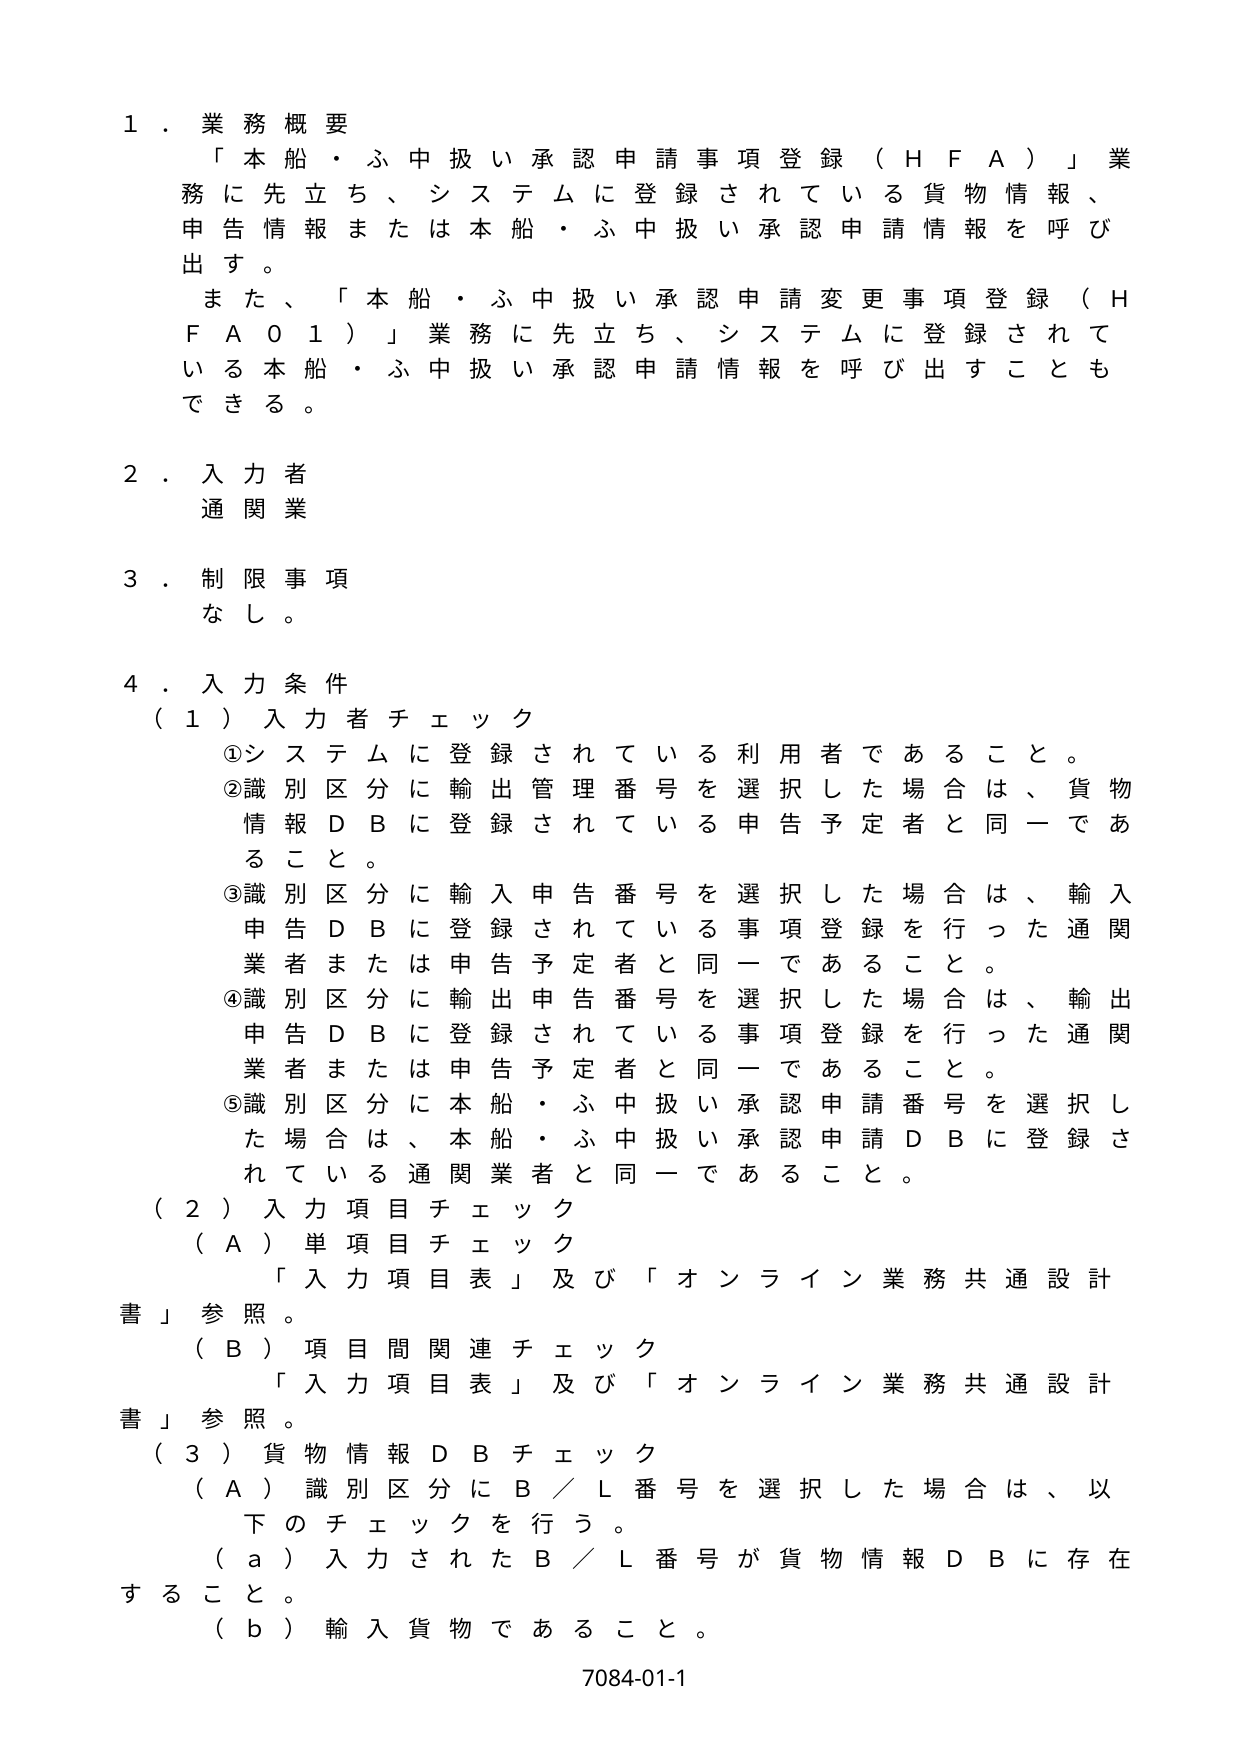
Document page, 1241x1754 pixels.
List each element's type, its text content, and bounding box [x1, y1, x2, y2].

text （２）入力項目チェック [119, 1190, 1150, 1225]
text ２．入力者 [119, 455, 1150, 490]
text （ａ）入力されたＢ／Ｌ番号が貨物情報ＤＢに存在すること。 [119, 1540, 1150, 1610]
text また、「本船・ふ中扱い承認申請変更事項登録（ＨＦＡ０１）」業務に先立ち、システムに登録されている本船・ふ中扱い承認申請情報を呼び出すこともできる。 [161, 280, 1150, 420]
text 通関業 [166, 490, 1150, 525]
text なし。 [166, 595, 1150, 630]
text ４．入力条件 [119, 665, 1150, 700]
text （１）入力者チェック [119, 700, 1150, 735]
text ③識別区分に輸入申告番号を選択した場合は、輸入申告ＤＢに登録されている事項登録を行った通関業者または申告予定者と同一であること。 [202, 875, 1150, 980]
text （Ｂ）項目間関連チェック [119, 1330, 1150, 1365]
text 「入力項目表」及び「オンライン業務共通設計書」参照。 [119, 1260, 1150, 1330]
text （Ａ）識別区分にＢ／Ｌ番号を選択した場合は、以下のチェックを行う。 [161, 1470, 1150, 1540]
text ④識別区分に輸出申告番号を選択した場合は、輸出申告ＤＢに登録されている事項登録を行った通関業者または申告予定者と同一であること。 [202, 980, 1150, 1085]
text ３．制限事項 [119, 560, 1150, 595]
text （Ａ）単項目チェック [119, 1225, 1150, 1260]
text （ｂ）輸入貨物であること。 [119, 1610, 1150, 1645]
text 「本船・ふ中扱い承認申請事項登録（ＨＦＡ）」業務に先立ち、システムに登録されている貨物情報、申告情報または本船・ふ中扱い承認申請情報を呼び出す。 [161, 140, 1150, 280]
text ①システムに登録されている利用者であること。 [119, 735, 1150, 770]
text ⑤識別区分に本船・ふ中扱い承認申請番号を選択した場合は、本船・ふ中扱い承認申請ＤＢに登録されている通関業者と同一であること。 [202, 1085, 1150, 1190]
text 「入力項目表」及び「オンライン業務共通設計書」参照。 [119, 1365, 1150, 1435]
text ②識別区分に輸出管理番号を選択した場合は、貨物情報ＤＢに登録されている申告予定者と同一であること。 [202, 770, 1150, 875]
text １．業務概要 [119, 105, 1150, 140]
text （３）貨物情報ＤＢチェック [119, 1435, 1150, 1470]
